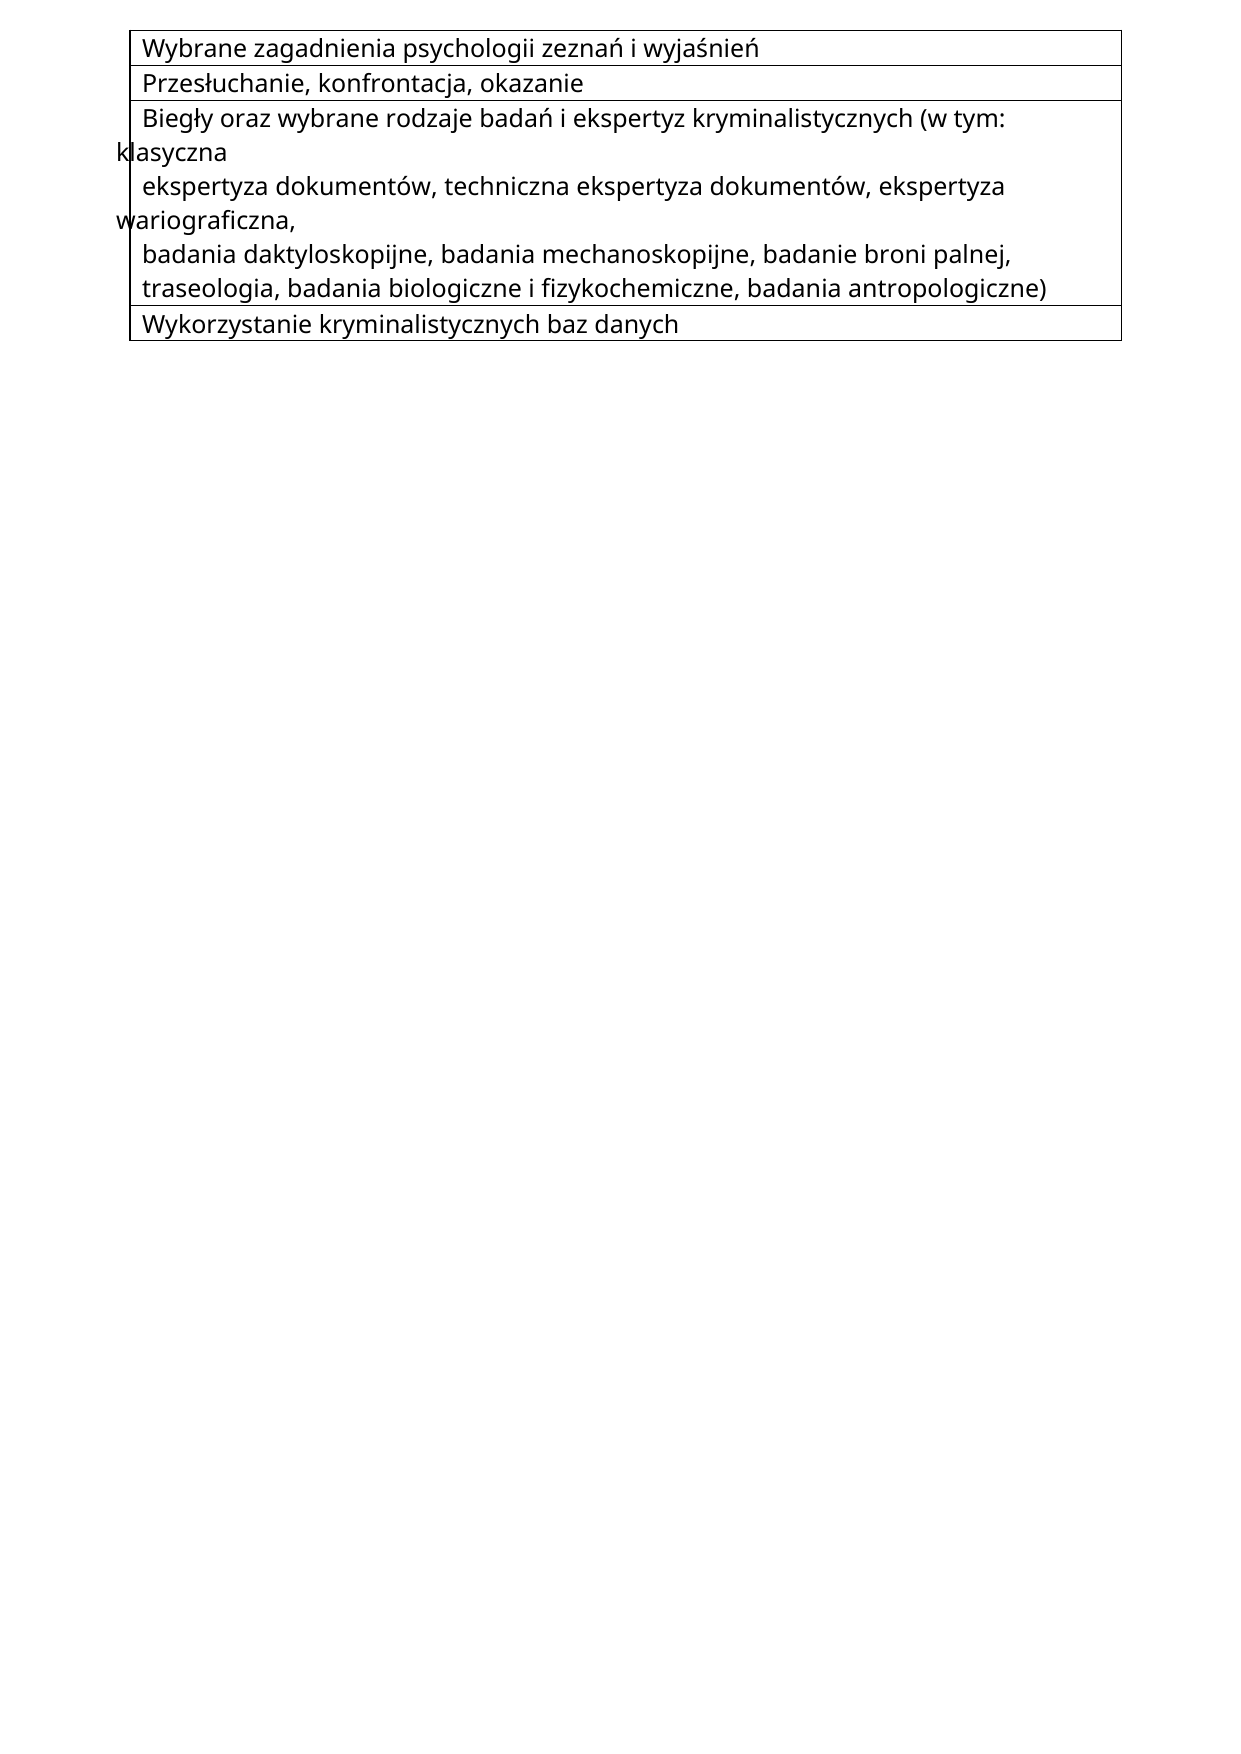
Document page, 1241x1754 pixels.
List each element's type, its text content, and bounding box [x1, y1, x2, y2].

table_cell Biegły oraz wybrane rodzaje badań i ekspertyz kryminalistycznych (w tym: klasyczna ekspertyza dokumentów, techniczna ekspertyza dokumentów, ekspertyza wariograficzna, badania daktyloskopijne, badania mechanoskopijne, badanie broni palnej, traseologia, badania biologiczne i fizykochemiczne, badania antropologiczne) [131, 101, 1121, 305]
table_cell Wykorzystanie kryminalistycznych baz danych [131, 306, 1121, 340]
table_cell Przesłuchanie, konfrontacja, okazanie [131, 66, 1121, 100]
table_cell Wybrane zagadnienia psychologii zeznań i wyjaśnień [131, 31, 1121, 65]
